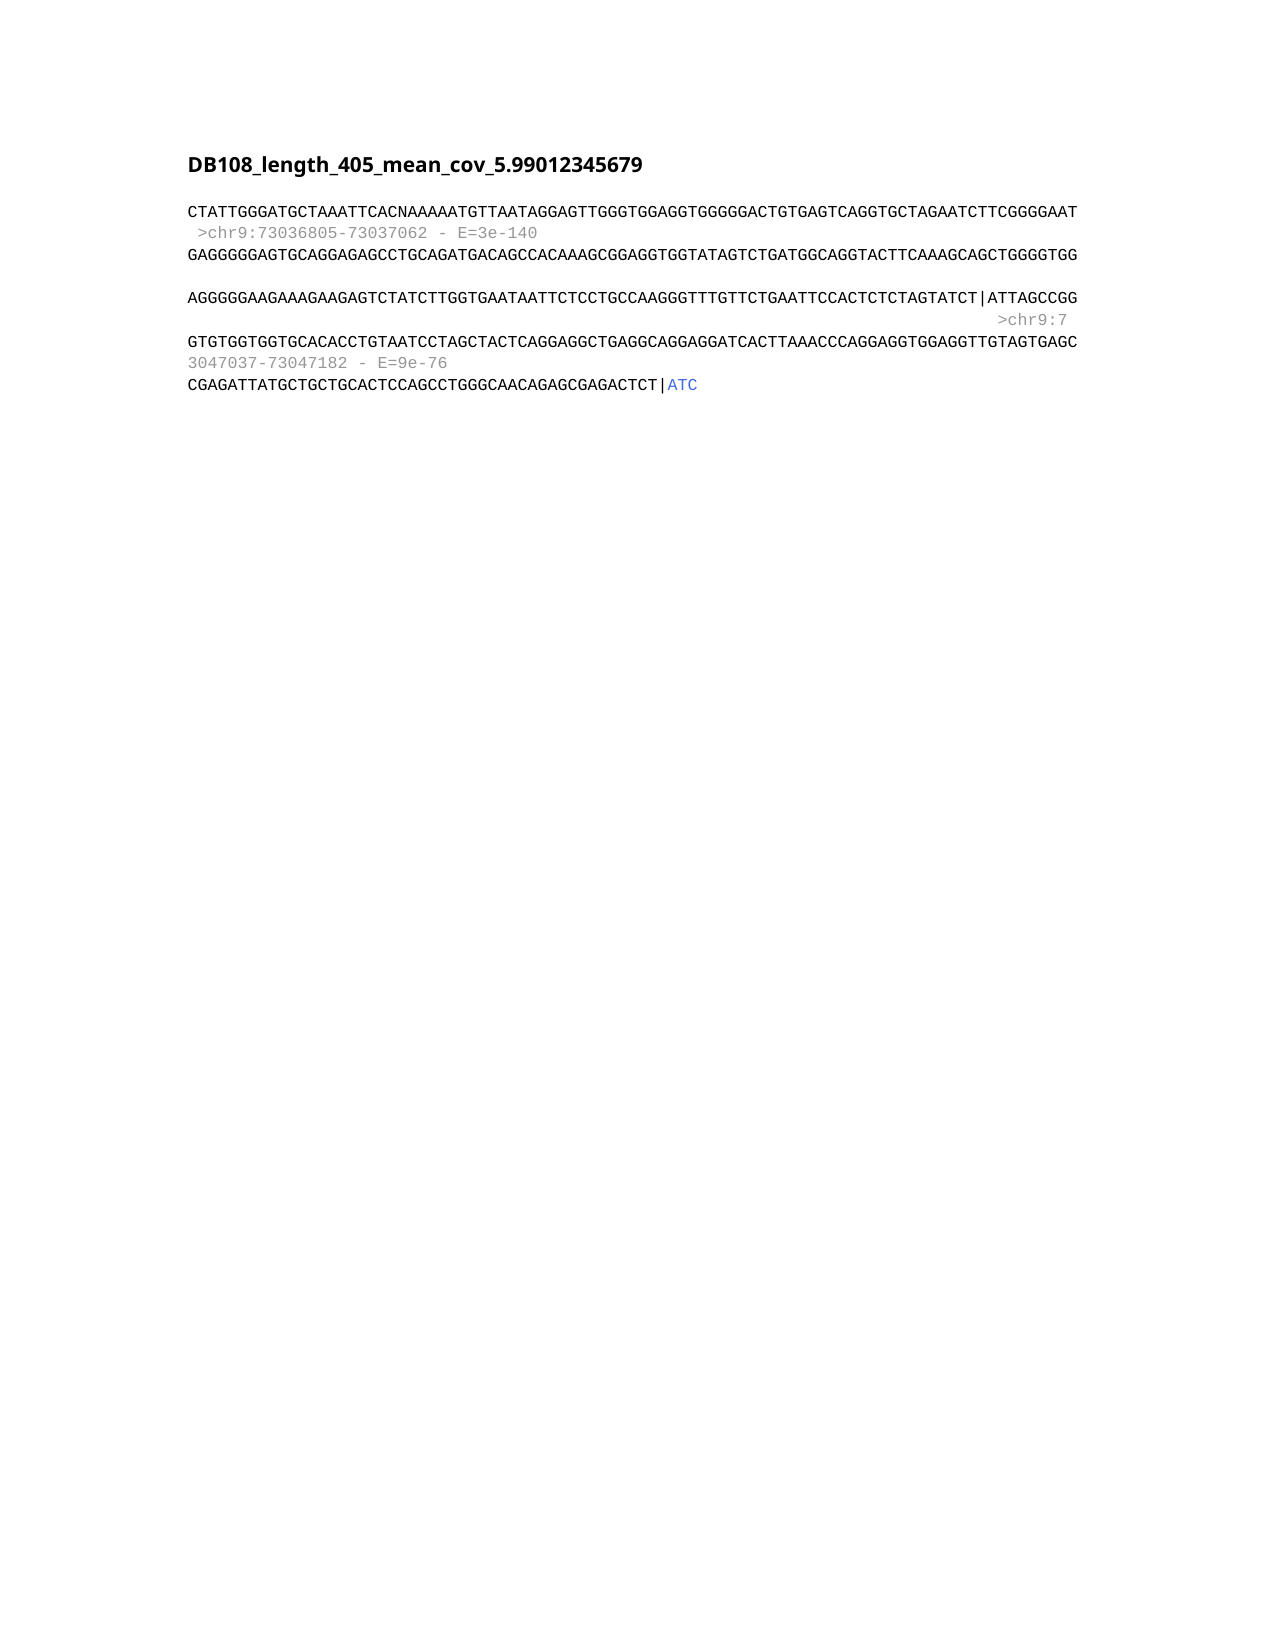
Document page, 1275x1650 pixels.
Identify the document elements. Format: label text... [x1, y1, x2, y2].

text CTATTGGGATGCTAAATTCACNAAAAATGTTAATAGGAGTTGGGTGGAGGTGGGGGACTGTGAGTCAGGTGCTAGAATCTTCGGGGAAT >chr9:73036805-73037062 - E=3e-140 GAGGGGGAGTGCAGGAGAGCCTGCAGATGACAGCCACAAAGCGGAGGTGGTATAGTCTGATGGCAGGTACTTCAAAGCAGCTGGGGTGG AGGGGGAAGAAAGAAGAGTCTATCTTGGTGAATAATTCTCCTGCCAAGGGTTTGTTCTGAATTCCACTCTCTAGTATCT|ATTAGCCGG >chr9:7 GTGTGGTGGTGCACACCTGTAATCCTAGCTACTCAGGAGGCTGAGGCAGGAGGATCACTTAAACCCAGGAGGTGGAGGTTGTAGTGAGC 3047037-73047182 - E=9e-76 CGAGATTATGCTGCTGCACTCCAGCCTGGGCAACAGAGCGAGACTCT|ATC [187, 203, 1087, 396]
text DB108_length_405_mean_cov_5.99012345679 [187, 150, 1087, 178]
